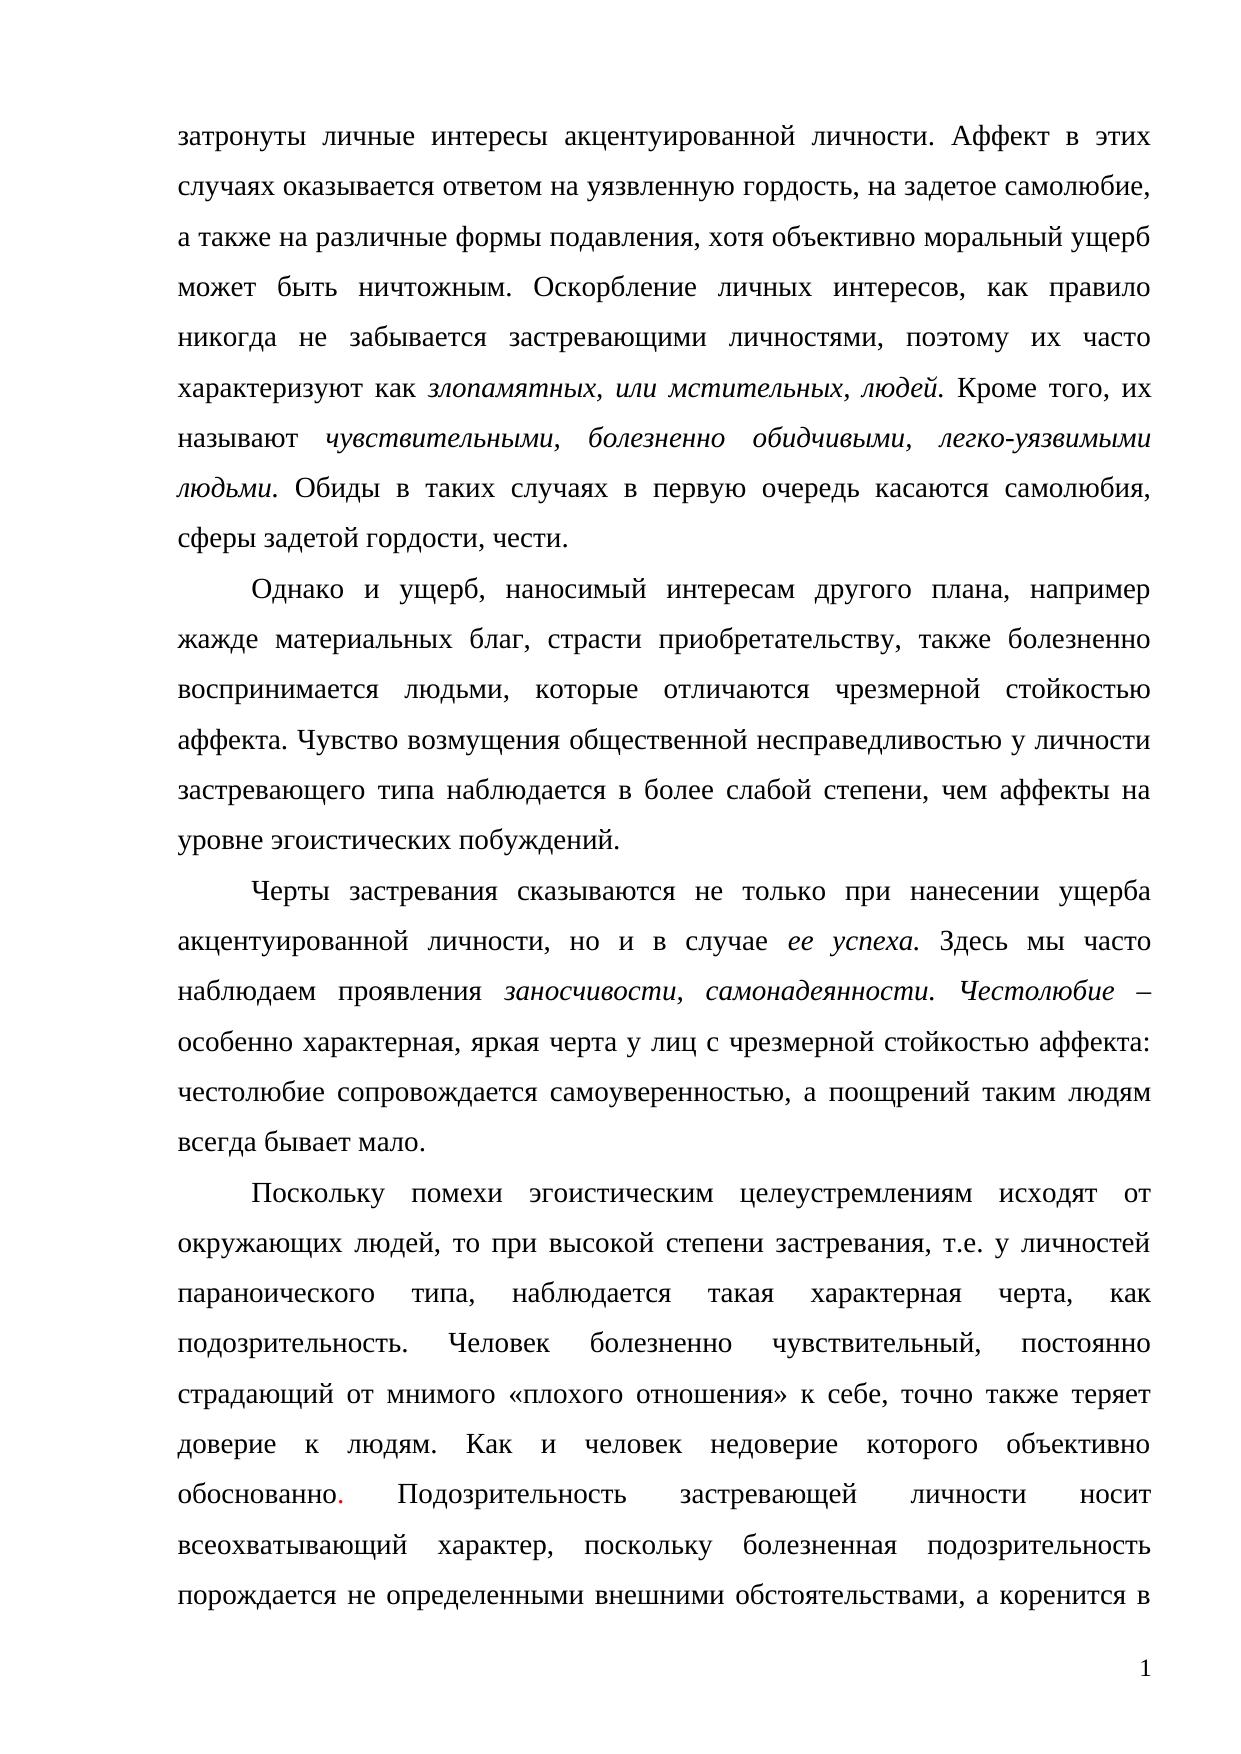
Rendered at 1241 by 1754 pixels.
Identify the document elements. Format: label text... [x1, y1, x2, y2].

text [177, 118, 1152, 554]
text Черты застревания сказываются не только при нанесении ущерба акцентуированной личности, но и в случае ее успеха. Здесь мы часто наблюдаем проявления заносчивости, самонадеянности. Честолюбие – особенно характерная, яркая черта у лиц с чрезмерной стойкостью аффекта: честолюбие сопровождается самоуверенностью, а поощрений таким людям всегда бывает мало. [177, 873, 1152, 1158]
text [177, 1175, 1152, 1611]
text Однако и ущерб, наносимый интересам другого плана, например жажде материальных благ, страсти приобретательству, также болезненно воспринимается людьми, которые отличаются чрезмерной стойкостью аффекта. Чувство возмущения общественной несправедливостью у личности застревающего типа наблюдается в более слабой степени, чем аффекты на уровне эгоистических побуждений. [177, 571, 1152, 856]
